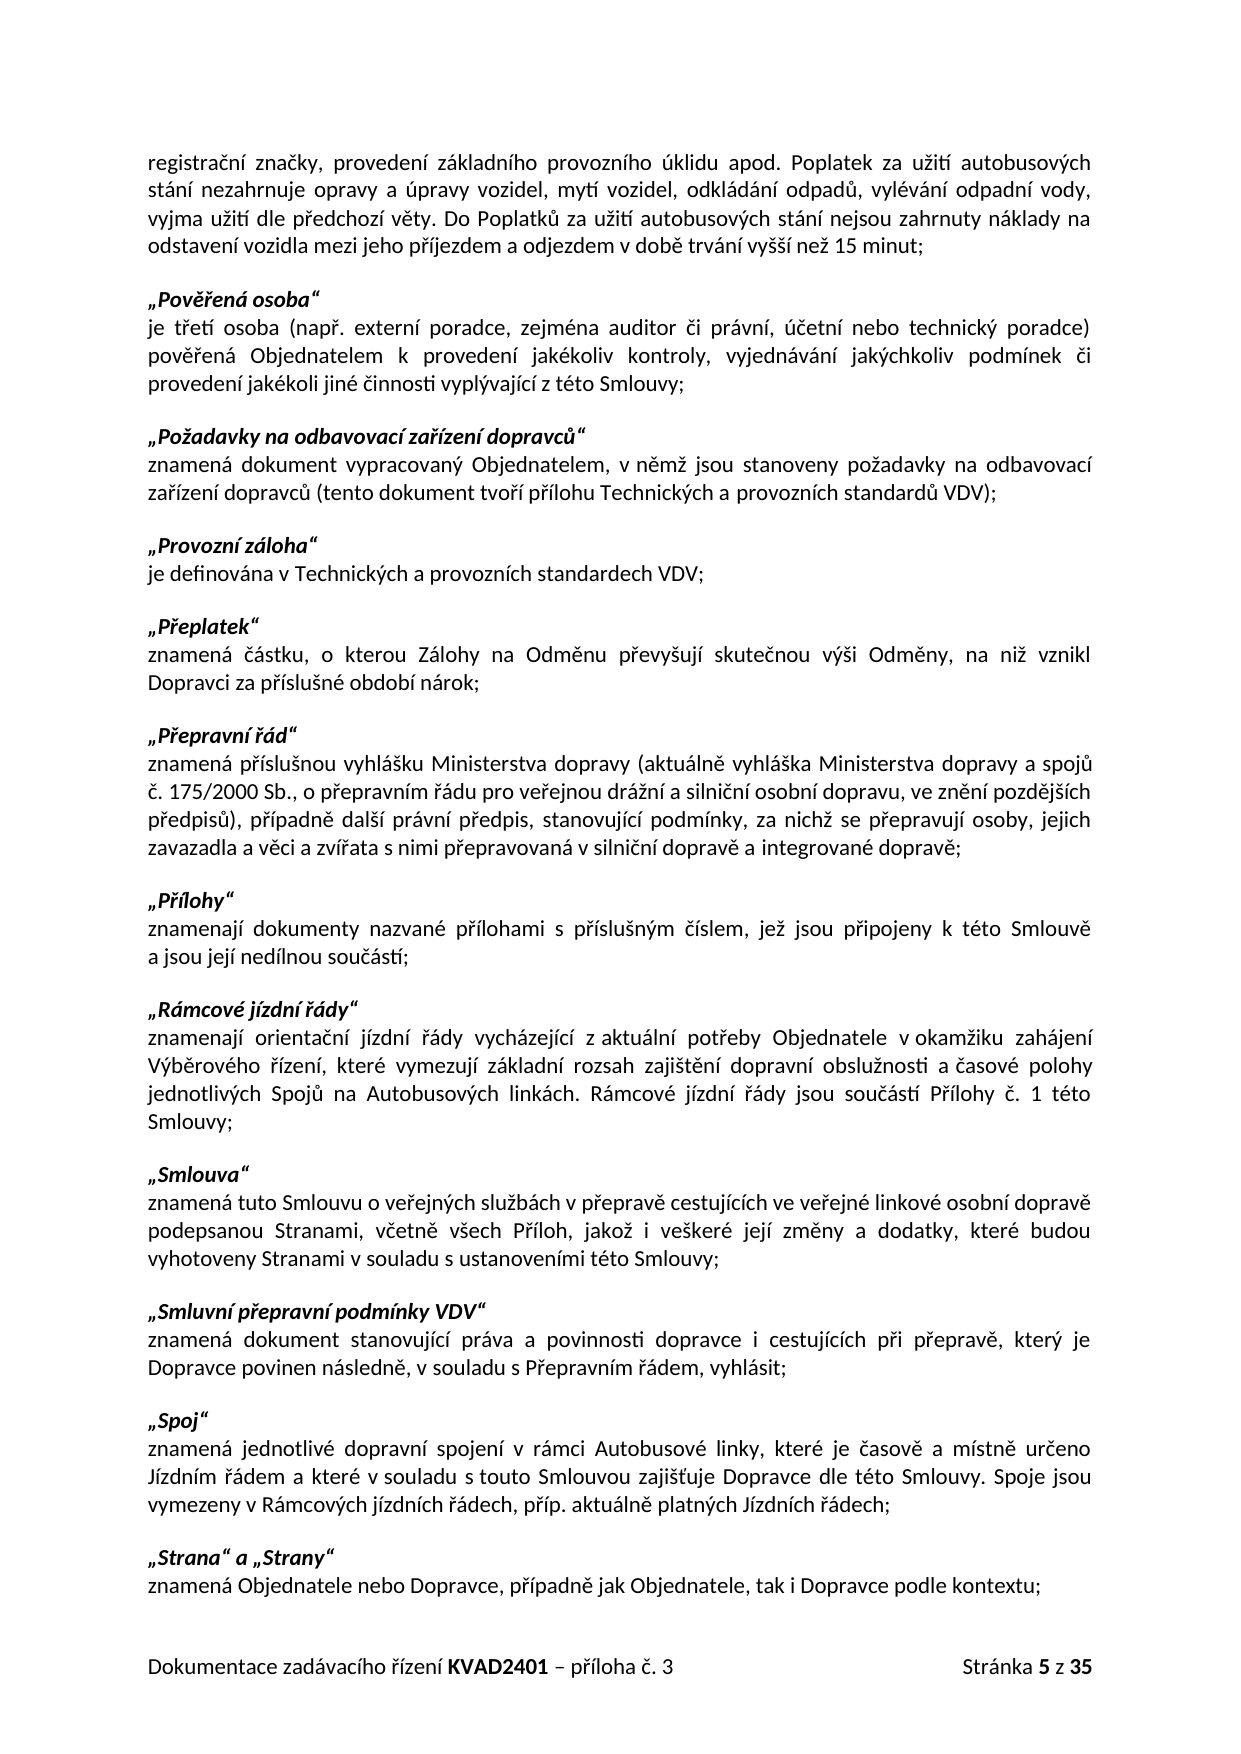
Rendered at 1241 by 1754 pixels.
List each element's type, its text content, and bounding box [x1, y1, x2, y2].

text „Přepravní řád“ [148, 721, 1093, 749]
text je definována v Technických a provozních standardech VDV; [148, 559, 1093, 587]
text znamená příslušnou vyhlášku Ministerstva dopravy (aktuálně vyhláška Ministerstva dopravy a spojů č. 175/2000 Sb., o přepravním řádu pro veřejnou drážní a silniční osobní dopravu, ve znění pozdějších předpisů), případně další právní předpis, stanovující podmínky, za nichž se přepravují osoby, jejich zavazadla a věci a zvířata s nimi přepravovaná v silniční dopravě a integrované dopravě; [148, 749, 1093, 861]
text „Spoj“ [148, 1406, 1093, 1434]
text „Rámcové jízdní řády“ [148, 995, 1093, 1023]
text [148, 148, 1093, 260]
text znamená dokument vypracovaný Objednatelem, v němž jsou stanoveny požadavky na odbavovací zařízení dopravců (tento dokument tvoří přílohu Technických a provozních standardů VDV); [148, 450, 1093, 506]
text „Smlouva“ [148, 1160, 1093, 1188]
text znamená dokument stanovující práva a povinnosti dopravce i cestujících při přepravě, který je Dopravce povinen následně, v souladu s Přepravním řádem, vyhlásit; [148, 1325, 1093, 1381]
text „Provozní záloha“ [148, 531, 1093, 559]
text znamená tuto Smlouvu o veřejných službách v přepravě cestujících ve veřejné linkové osobní dopravě podepsanou Stranami, včetně všech Příloh, jakož i veškeré její změny a dodatky, které budou vyhotoveny Stranami v souladu s ustanoveními této Smlouvy; [148, 1188, 1093, 1272]
text znamená částku, o kterou Zálohy na Odměnu převyšují skutečnou výši Odměny, na niž vznikl Dopravci za příslušné období nárok; [148, 640, 1093, 696]
text „Přílohy“ [148, 886, 1093, 914]
text „Přeplatek“ [148, 612, 1093, 640]
text „Požadavky na odbavovací zařízení dopravců“ [148, 422, 1093, 450]
text znamenají orientační jízdní řády vycházející z aktuální potřeby Objednatele v okamžiku zahájení Výběrového řízení, které vymezují základní rozsah zajištění dopravní obslužnosti a časové polohy jednotlivých Spojů na Autobusových linkách. Rámcové jízdní řády jsou součástí Přílohy č. 1 této Smlouvy; [148, 1023, 1093, 1135]
text „Pověřená osoba“ [148, 285, 1093, 313]
text znamenají dokumenty nazvané přílohami s příslušným číslem, jež jsou připojeny k této Smlouvě a jsou její nedílnou součástí; [148, 914, 1093, 970]
text znamená jednotlivé dopravní spojení v rámci Autobusové linky, které je časově a místně určeno Jízdním řádem a které v souladu s touto Smlouvou zajišťuje Dopravce dle této Smlouvy. Spoje jsou vymezeny v Rámcových jízdních řádech, příp. aktuálně platných Jízdních řádech; [148, 1434, 1093, 1518]
text je třetí osoba (např. externí poradce, zejména auditor či právní, účetní nebo technický poradce) pověřená Objednatelem k provedení jakékoliv kontroly, vyjednávání jakýchkoliv podmínek či provedení jakékoli jiné činnosti vyplývající z této Smlouvy; [148, 313, 1093, 397]
text „Smluvní přepravní podmínky VDV“ [148, 1297, 1093, 1325]
text znamená Objednatele nebo Dopravce, případně jak Objednatele, tak i Dopravce podle kontextu; [148, 1571, 1093, 1599]
text „Strana“ a „Strany“ [148, 1543, 1093, 1571]
